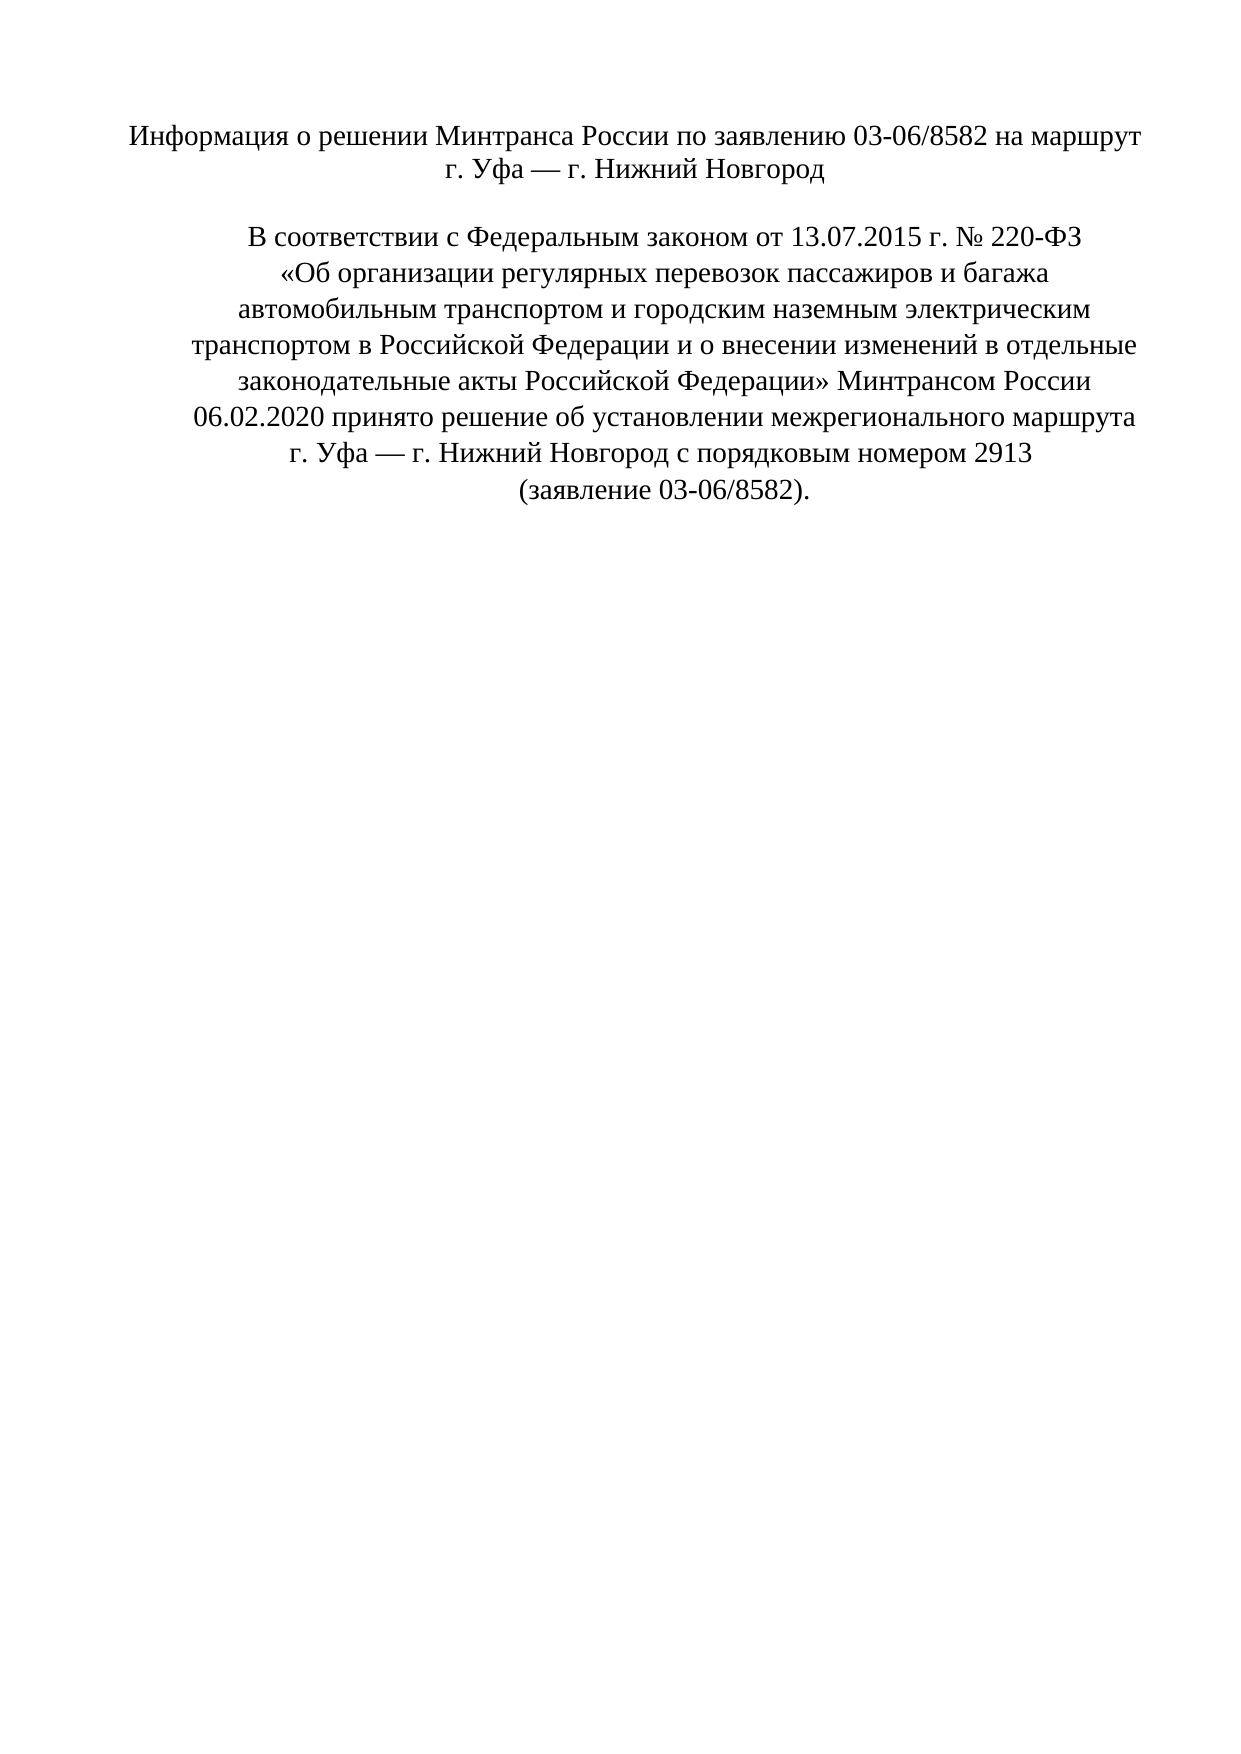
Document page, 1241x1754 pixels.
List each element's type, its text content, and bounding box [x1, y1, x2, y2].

text В соответствии с Федеральным законом от 13.07.2015 г. № 220-ФЗ «Об организации регулярных перевозок пассажиров и багажа автомобильным транспортом и городским наземным электрическим транспортом в Российской Федерации и о внесении изменений в отдельные законодательные акты Российской Федерации» Минтрансом России 06.02.2020 принято решение об установлении межрегионального маршрута г. Уфа — г. Нижний Новгород с порядковым номером 2913 (заявление 03-06/8582). [177, 219, 1152, 505]
text Информация о решении Минтранса России по заявлению 03-06/8582 на маршрут г. Уфа — г. Нижний Новгород [118, 118, 1152, 185]
